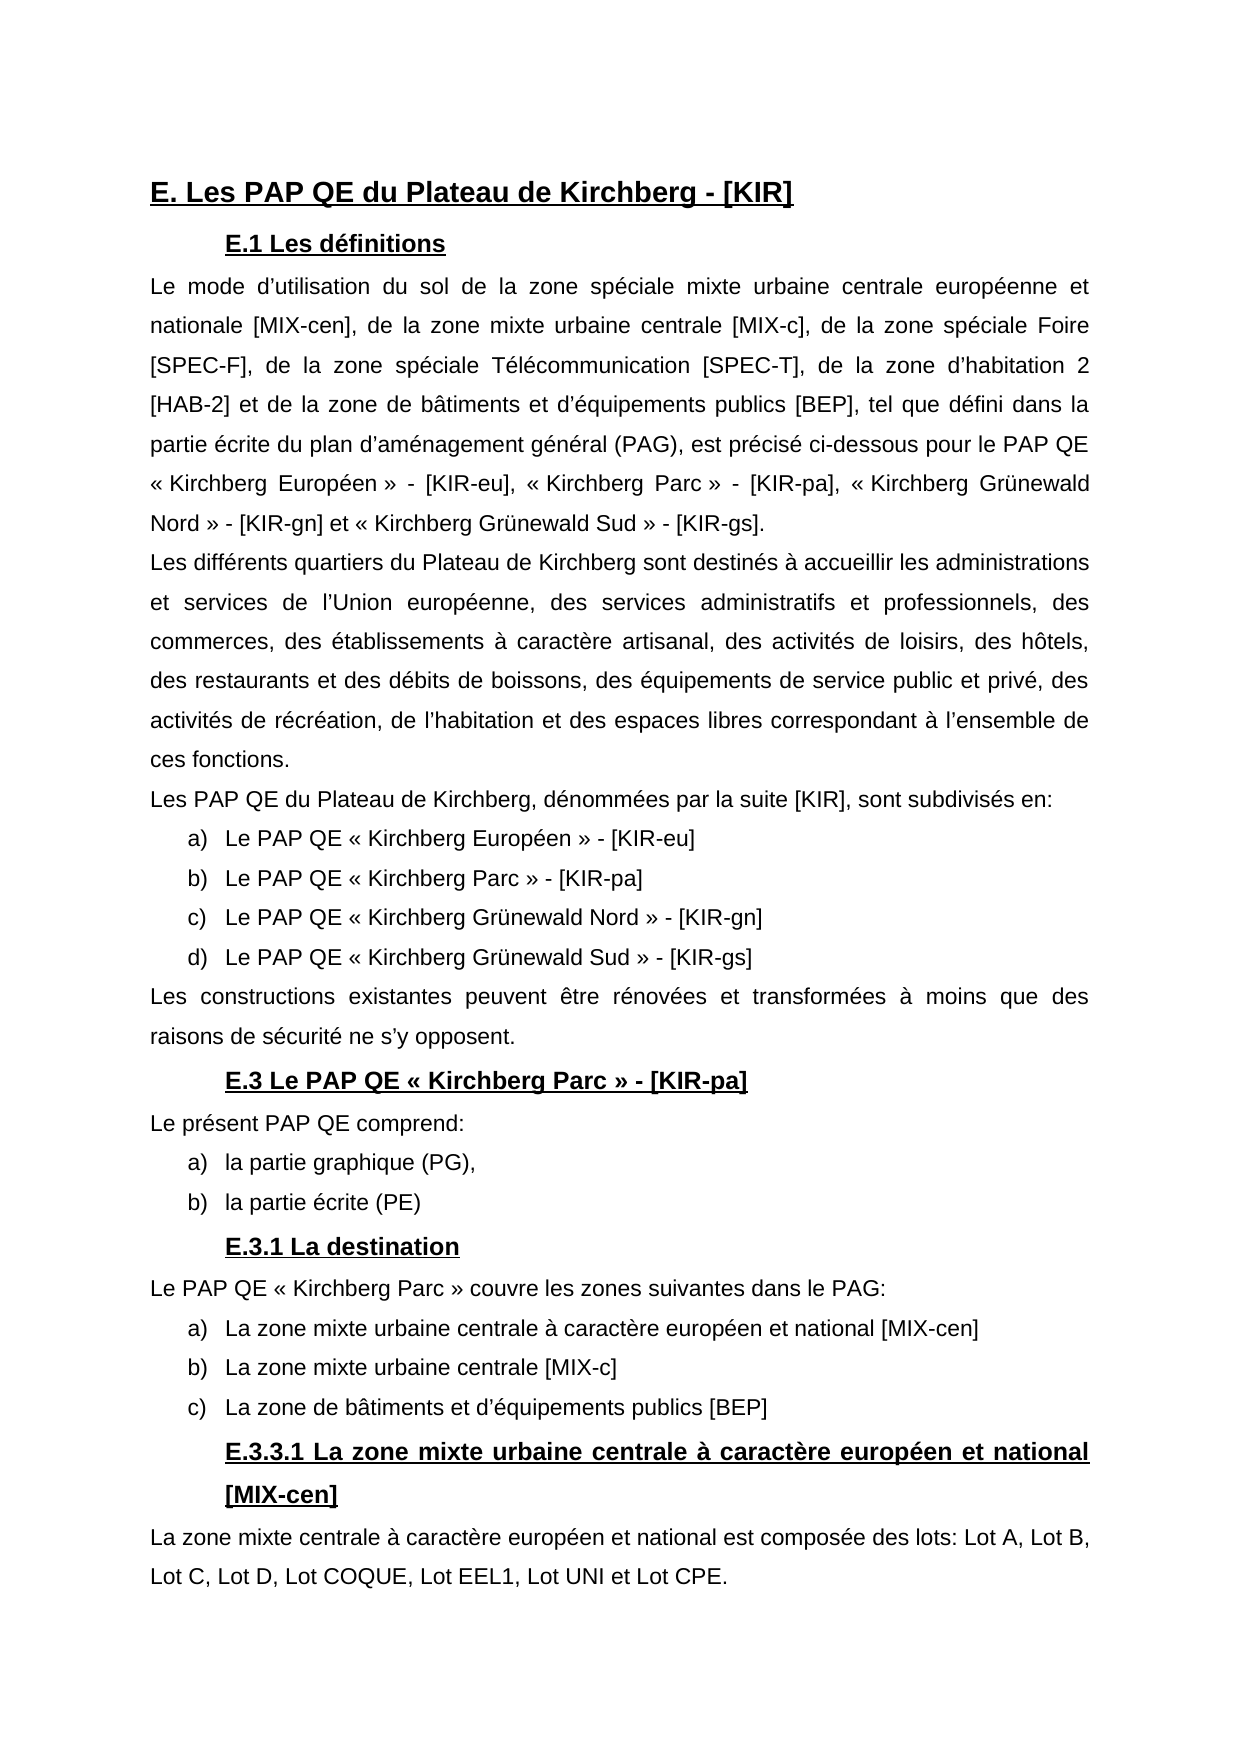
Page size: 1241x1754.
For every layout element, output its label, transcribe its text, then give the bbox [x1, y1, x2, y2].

text Le présent PAP QE comprend: [150, 1109, 1090, 1136]
subtitle E.3.3.1 La zone mixte urbaine centrale à caractère européen et national [MIX-cen] [225, 1464, 1090, 1509]
subtitle E.3.1 La destination [225, 1232, 1090, 1261]
list la partie écrite (PE) [187, 1188, 1090, 1215]
list la partie graphique (PG), [187, 1149, 1090, 1175]
text Le mode d’utilisation du sol de la zone spéciale mixte urbaine centrale européenne et nationale [MIX-cen], de la zone mixte urbaine centrale [MIX-c], de la zone spéciale Foire [SPEC-F], de la zone spéciale Télécommunication [SPEC-T], de la zone d’habitation 2 [HAB-2] et de la zone de bâtiments et d’équipements publics [BEP], tel que défini dans la partie écrite du plan d’aménagement général (PAG), est précisé ci-dessous pour le PAP QE « Kirchberg Européen » - [KIR-eu], « Kirchberg Parc » - [KIR-pa], « Kirchberg Grünewald Nord » - [KIR-gn] et « Kirchberg Grünewald Sud » - [KIR-gs]. [150, 273, 1090, 536]
text Le PAP QE « Kirchberg Parc » couvre les zones suivantes dans le PAG: [150, 1275, 1090, 1302]
list Le PAP QE « Kirchberg Grünewald Sud » - [KIR-gs] [187, 944, 1090, 970]
list La zone mixte urbaine centrale [MIX-c] [187, 1354, 1090, 1381]
list La zone mixte urbaine centrale à caractère européen et national [MIX-cen] [187, 1315, 1090, 1341]
subtitle E.1 Les définitions [225, 229, 1090, 258]
list La zone de bâtiments et d’équipements publics [BEP] [187, 1394, 1090, 1420]
subtitle E.3.3.1 La zone mixte urbaine centrale à caractère européen et national [MIX-cen] [225, 1437, 1090, 1462]
subtitle E.3 Le PAP QE « Kirchberg Parc » - [KIR-pa] [225, 1066, 1090, 1095]
text Les constructions existantes peuvent être rénovées et transformées à moins que des raisons de sécurité ne s’y opposent. [150, 983, 1090, 1049]
list Le PAP QE « Kirchberg Grünewald Nord » - [KIR-gn] [187, 904, 1090, 931]
text Les PAP QE du Plateau de Kirchberg, dénommées par la suite [KIR], sont subdivisés en: [150, 786, 1090, 812]
text La zone mixte centrale à caractère européen et national est composée des lots: Lot A, Lot B, Lot C, Lot D, Lot COQUE, Lot EEL1, Lot UNI et Lot CPE. [150, 1523, 1090, 1589]
list Le PAP QE « Kirchberg Européen » - [KIR-eu] [187, 825, 1090, 852]
subtitle E. Les PAP QE du Plateau de Kirchberg - [KIR] [150, 175, 1090, 208]
text Les différents quartiers du Plateau de Kirchberg sont destinés à accueillir les administrations et services de l’Union européenne, des services administratifs et professionnels, des commerces, des établissements à caractère artisanal, des activités de loisirs, des hôtels, des restaurants et des débits de boissons, des équipements de service public et privé, des activités de récréation, de l’habitation et des espaces libres correspondant à l’ensemble de ces fonctions. [150, 549, 1090, 773]
list Le PAP QE « Kirchberg Parc » - [KIR-pa] [187, 865, 1090, 891]
